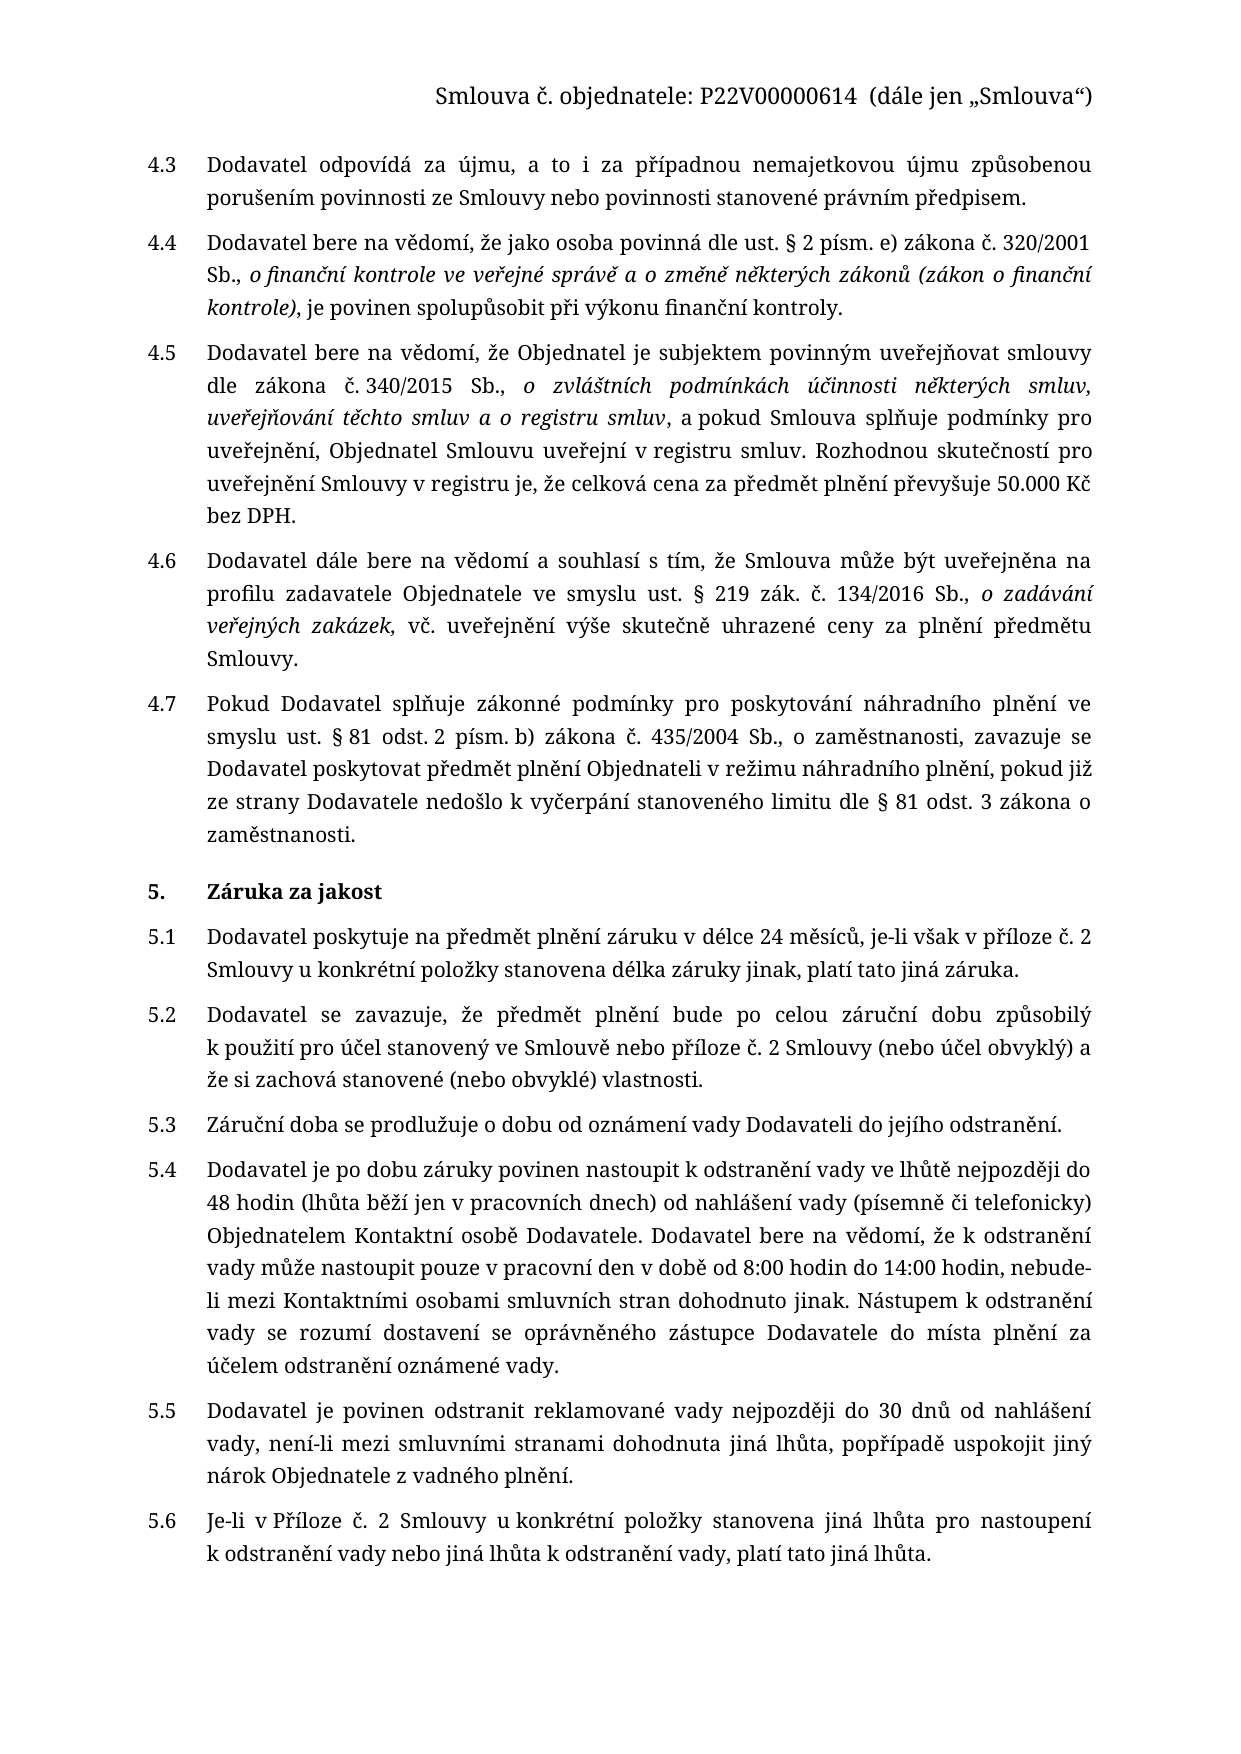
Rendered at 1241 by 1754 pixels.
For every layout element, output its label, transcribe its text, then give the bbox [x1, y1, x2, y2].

list Je-li v Příloze č. 2 Smlouvy u konkrétní položky stanovena jiná lhůta pro nastoupení k odstranění vady nebo jiná lhůta k odstranění vady, platí tato jiná lhůta. [148, 1507, 1093, 1568]
list Dodavatel bere na vědomí, že jako osoba povinná dle ust. § 2 písm. e) zákona č. 320/2001 Sb., o finanční kontrole ve veřejné správě a o změně některých zákonů (zákon o finanční kontrole), je povinen spolupůsobit při výkonu finanční kontroly. [148, 228, 1093, 322]
list Dodavatel je po dobu záruky povinen nastoupit k odstranění vady ve lhůtě nejpozději do 48 hodin (lhůta běží jen v pracovních dnech) od nahlášení vady (písemně či telefonicky) Objednatelem Kontaktní osobě Dodavatele. Dodavatel bere na vědomí, že k odstranění vady může nastoupit pouze v pracovní den v době od 8:00 hodin do 14:00 hodin, nebude-li mezi Kontaktními osobami smluvních stran dohodnuto jinak. Nástupem k odstranění vady se rozumí dostavení se oprávněného zástupce Dodavatele do místa plnění za účelem odstranění oznámené vady. [148, 1156, 1093, 1379]
list Dodavatel se zavazuje, že předmět plnění bude po celou záruční dobu způsobilý k použití pro účel stanovený ve Smlouvě nebo příloze č. 2 Smlouvy (nebo účel obvyklý) a že si zachová stanovené (nebo obvyklé) vlastnosti. [148, 1000, 1093, 1094]
list Pokud Dodavatel splňuje zákonné podmínky pro poskytování náhradního plnění ve smyslu ust. § 81 odst. 2 písm. b) zákona č. 435/2004 Sb., o zaměstnanosti, zavazuje se Dodavatel poskytovat předmět plnění Objednateli v režimu náhradního plnění, pokud již ze strany Dodavatele nedošlo k vyčerpání stanoveného limitu dle § 81 odst. 3 zákona o zaměstnanosti. [148, 689, 1093, 848]
list Dodavatel odpovídá za újmu, a to i za případnou nemajetkovou újmu způsobenou porušením povinnosti ze Smlouvy nebo povinnosti stanovené právním předpisem. [148, 150, 1093, 211]
list Dodavatel bere na vědomí, že Objednatel je subjektem povinným uveřejňovat smlouvy dle zákona č. 340/2015 Sb., o zvláštních podmínkách účinnosti některých smluv, uveřejňování těchto smluv a o registru smluv, a pokud Smlouva splňuje podmínky pro uveřejnění, Objednatel Smlouvu uveřejní v registru smluv. Rozhodnou skutečností pro uveřejnění Smlouvy v registru je, že celková cena za předmět plnění převyšuje 50.000 Kč bez DPH. [148, 338, 1093, 530]
list Dodavatel je povinen odstranit reklamované vady nejpozději do 30 dnů od nahlášení vady, není-li mezi smluvními stranami dohodnuta jiná lhůta, popřípadě uspokojit jiný nárok Objednatele z vadného plnění. [148, 1396, 1093, 1490]
list Dodavatel poskytuje na předmět plnění záruku v délce 24 měsíců, je-li však v příloze č. 2 Smlouvy u konkrétní položky stanovena délka záruky jinak, platí tato jiná záruka. [148, 922, 1093, 983]
list Záruka za jakost [148, 877, 1093, 906]
list Dodavatel dále bere na vědomí a souhlasí s tím, že Smlouva může být uveřejněna na profilu zadavatele Objednatele ve smyslu ust. § 219 zák. č. 134/2016 Sb., o zadávání veřejných zakázek, vč. uveřejnění výše skutečně uhrazené ceny za plnění předmětu Smlouvy. [148, 546, 1093, 673]
list Záruční doba se prodlužuje o dobu od oznámení vady Dodavateli do jejího odstranění. [148, 1110, 1093, 1139]
